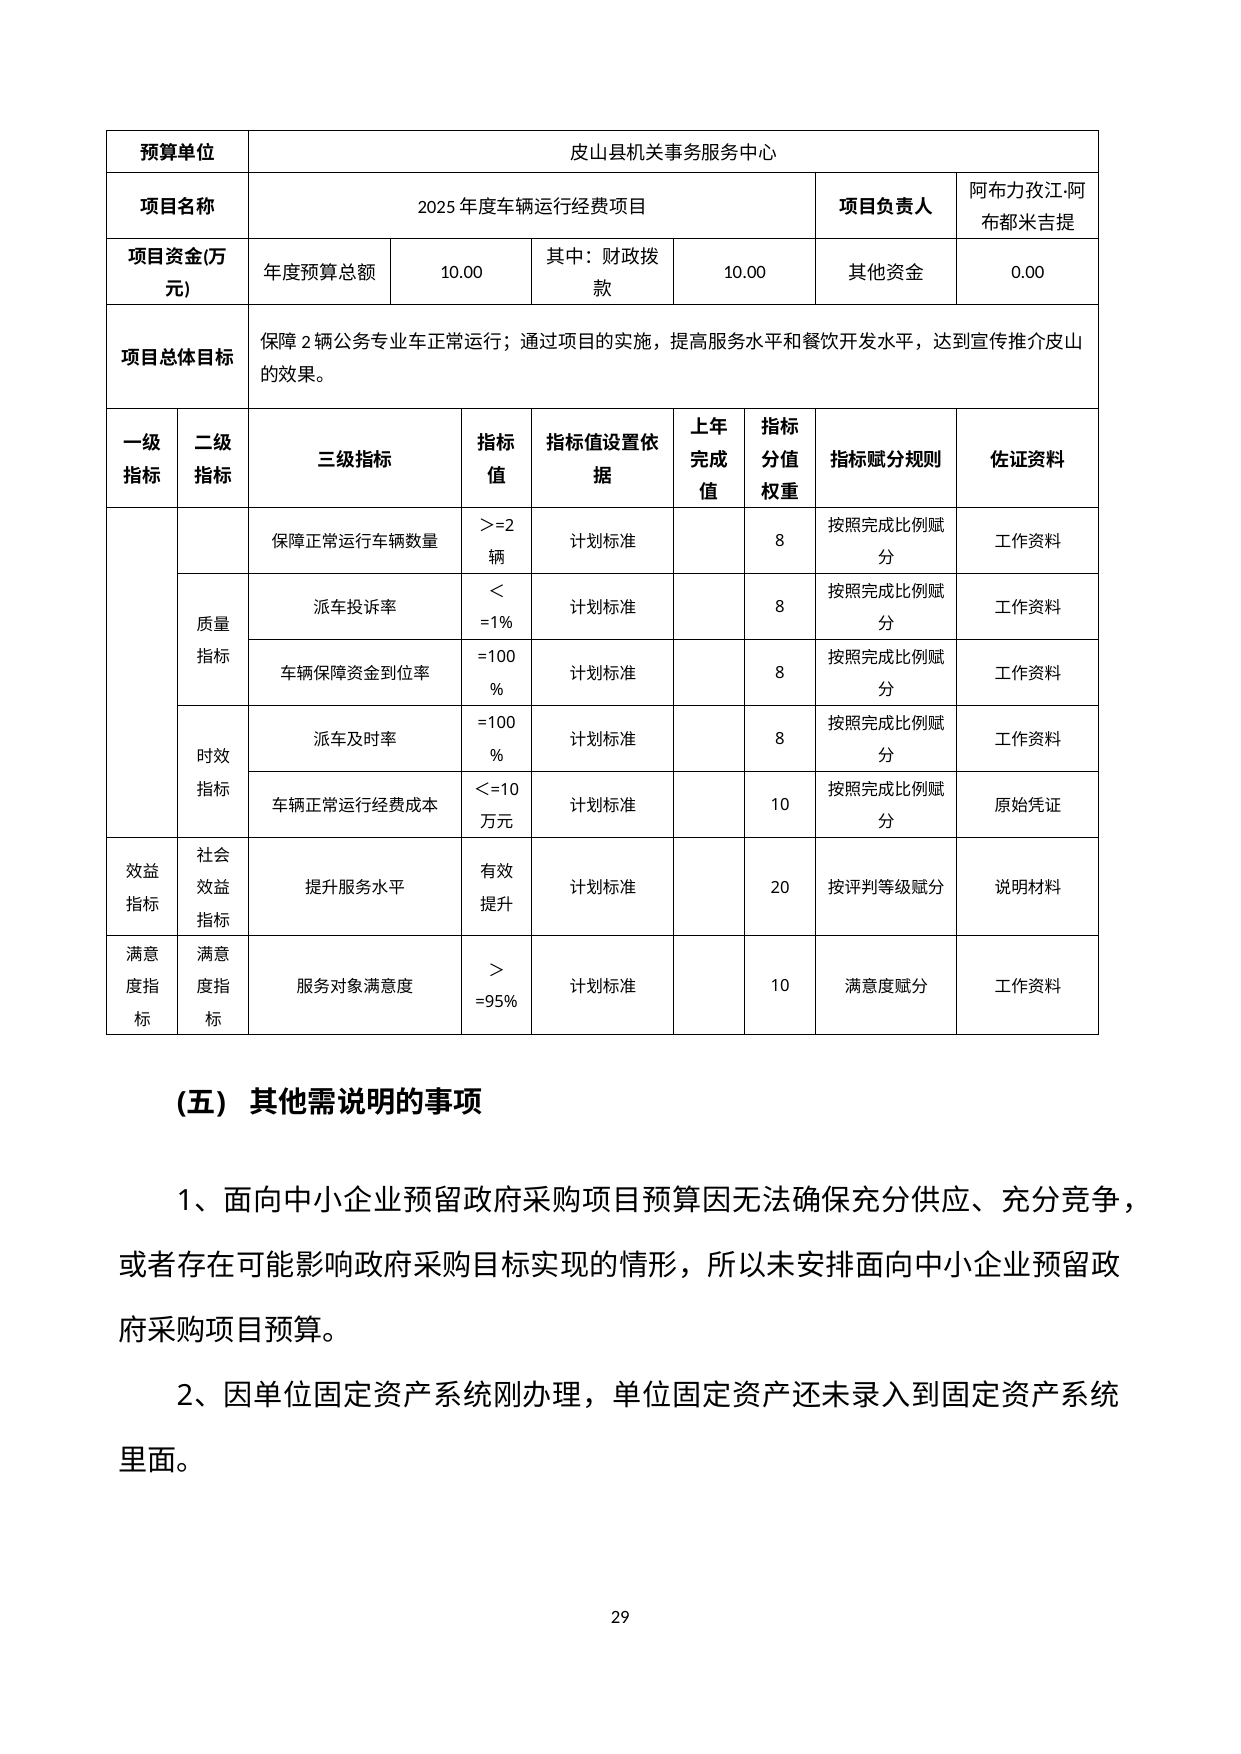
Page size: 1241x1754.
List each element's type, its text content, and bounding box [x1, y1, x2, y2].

table_header 预算单位 [107, 131, 248, 172]
table_cell 工作资料 [957, 574, 1098, 639]
table_cell 8 [745, 706, 815, 771]
table_cell 效益指标 [107, 838, 177, 935]
table_cell ＞=95% [462, 936, 531, 1034]
table_cell 派车投诉率 [249, 574, 461, 639]
table_cell 10.00 [391, 239, 531, 304]
table_cell 满意度指标 [178, 936, 248, 1034]
table_cell 指标值 [462, 409, 531, 507]
table_cell [178, 508, 248, 573]
table_cell 质量指标 [178, 574, 248, 705]
table_cell 计划标准 [532, 574, 673, 639]
table_cell =100% [462, 640, 531, 705]
table_cell 时效指标 [178, 706, 248, 837]
table_cell 原始凭证 [957, 772, 1098, 837]
table_cell 按照完成比例赋分 [816, 640, 956, 705]
table_cell 工作资料 [957, 508, 1098, 573]
table_cell 10 [745, 936, 815, 1034]
table_cell 按评判等级赋分 [816, 838, 956, 935]
table_cell 计划标准 [532, 706, 673, 771]
table_cell 阿布力孜江·阿布都米吉提 [957, 173, 1098, 238]
table_cell [674, 640, 744, 705]
table_cell 工作资料 [957, 640, 1098, 705]
table_cell 提升服务水平 [249, 838, 461, 935]
table_cell 指标赋分规则 [816, 409, 956, 507]
table_cell 指标值设置依据 [532, 409, 673, 507]
table_cell 8 [745, 508, 815, 573]
table_cell 计划标准 [532, 640, 673, 705]
table_cell 工作资料 [957, 936, 1098, 1034]
table_cell 按照完成比例赋分 [816, 772, 956, 837]
table_cell 按照完成比例赋分 [816, 706, 956, 771]
table_cell 社会效益指标 [178, 838, 248, 935]
table_cell 说明材料 [957, 838, 1098, 935]
table_cell 项目名称 [107, 173, 248, 238]
table_cell 10 [745, 772, 815, 837]
table_cell 项目资金(万元) [107, 239, 248, 304]
table_cell 佐证资料 [957, 409, 1098, 507]
table_cell 上年完成值 [674, 409, 744, 507]
table_cell 满意度指标 [107, 936, 177, 1034]
table_cell 保障正常运行车辆数量 [249, 508, 461, 573]
table_cell 按照完成比例赋分 [816, 574, 956, 639]
table_cell 10.00 [674, 239, 815, 304]
table_cell [674, 838, 744, 935]
table_cell 项目负责人 [816, 173, 956, 238]
table_cell =100% [462, 706, 531, 771]
table_cell 0.00 [957, 239, 1098, 304]
table_cell 派车及时率 [249, 706, 461, 771]
table_cell [674, 936, 744, 1034]
table_cell 项目总体目标 [107, 305, 248, 408]
text 1、面向中小企业预留政府采购项目预算因无法确保充分供应、充分竞争，或者存在可能影响政府采购目标实现的情形，所以未安排面向中小企业预留政府采购项目预算。 [118, 1165, 1122, 1360]
table_cell 计划标准 [532, 936, 673, 1034]
table_cell 计划标准 [532, 838, 673, 935]
table_cell 有效提升 [462, 838, 531, 935]
table_cell 计划标准 [532, 772, 673, 837]
table_cell [674, 706, 744, 771]
table_cell 一级指标 [107, 409, 177, 507]
table_cell 车辆正常运行经费成本 [249, 772, 461, 837]
table_cell 车辆保障资金到位率 [249, 640, 461, 705]
table_cell ＜=1% [462, 574, 531, 639]
table_cell ＜=10万元 [462, 772, 531, 837]
table_cell ＞=2辆 [462, 508, 531, 573]
table_cell 服务对象满意度 [249, 936, 461, 1034]
table_cell 其中：财政拨款 [532, 239, 673, 304]
table_cell 计划标准 [532, 508, 673, 573]
table_cell 20 [745, 838, 815, 935]
table_cell 保障2辆公务专业车正常运行；通过项目的实施，提高服务水平和餐饮开发水平，达到宣传推介皮山的效果。 [249, 305, 1098, 408]
text 2、因单位固定资产系统刚办理，单位固定资产还未录入到固定资产系统里面。 [118, 1360, 1122, 1490]
table_cell 三级指标 [249, 409, 461, 507]
table_header 皮山县机关事务服务中心 [249, 131, 1098, 172]
table_cell 2025年度车辆运行经费项目 [249, 173, 815, 238]
table_cell 指标分值权重 [745, 409, 815, 507]
table_cell 二级指标 [178, 409, 248, 507]
table_cell 8 [745, 640, 815, 705]
table_cell [674, 574, 744, 639]
subtitle 其他需说明的事项 [118, 1067, 1122, 1132]
table_cell [674, 508, 744, 573]
table_cell 年度预算总额 [249, 239, 390, 304]
table_cell 8 [745, 574, 815, 639]
table_cell [107, 508, 177, 837]
table_cell 其他资金 [816, 239, 956, 304]
table_cell 按照完成比例赋分 [816, 508, 956, 573]
table_cell 满意度赋分 [816, 936, 956, 1034]
table_cell [674, 772, 744, 837]
table_cell 工作资料 [957, 706, 1098, 771]
